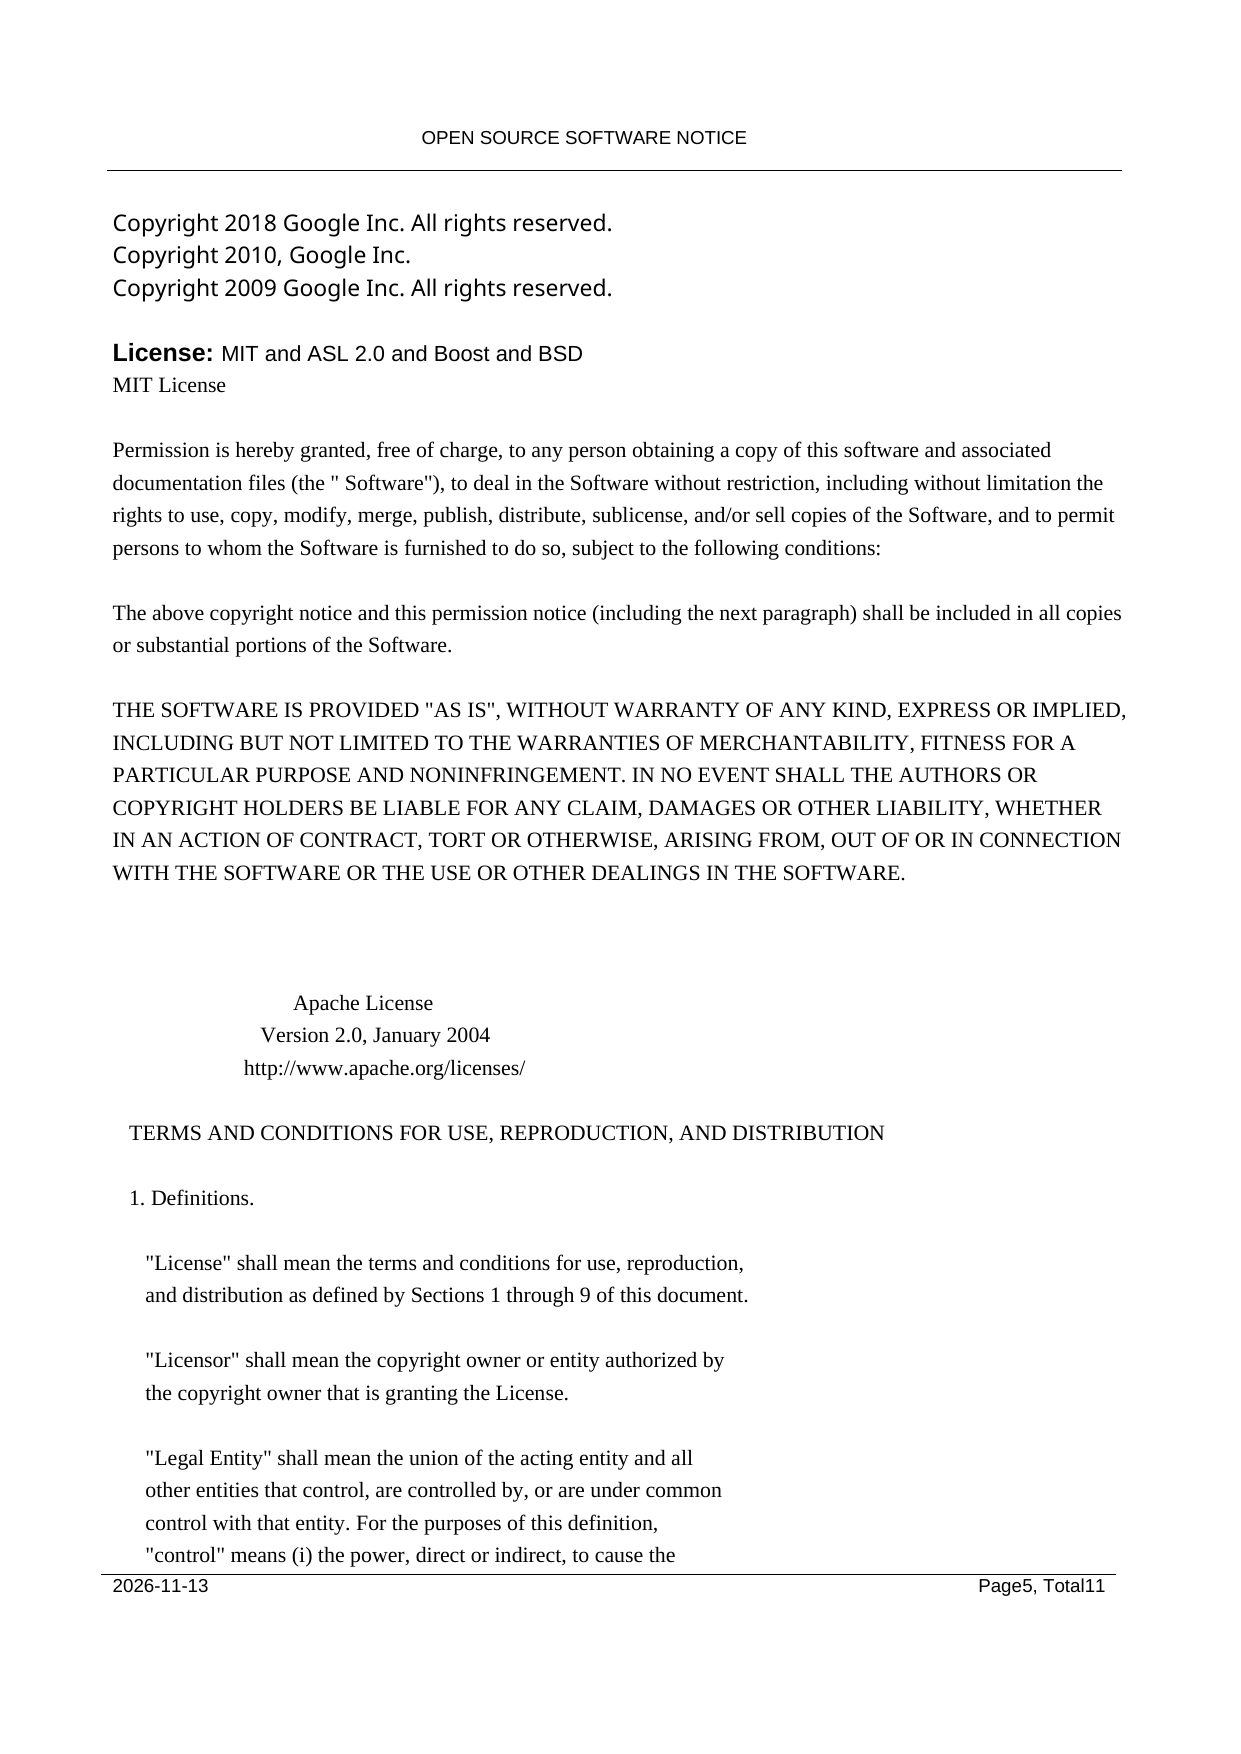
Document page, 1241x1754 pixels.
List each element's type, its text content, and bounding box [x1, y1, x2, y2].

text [112, 206, 1128, 336]
text License: MIT and ASL 2.0 and Boost and BSD [112, 336, 1128, 369]
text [112, 369, 1128, 1571]
